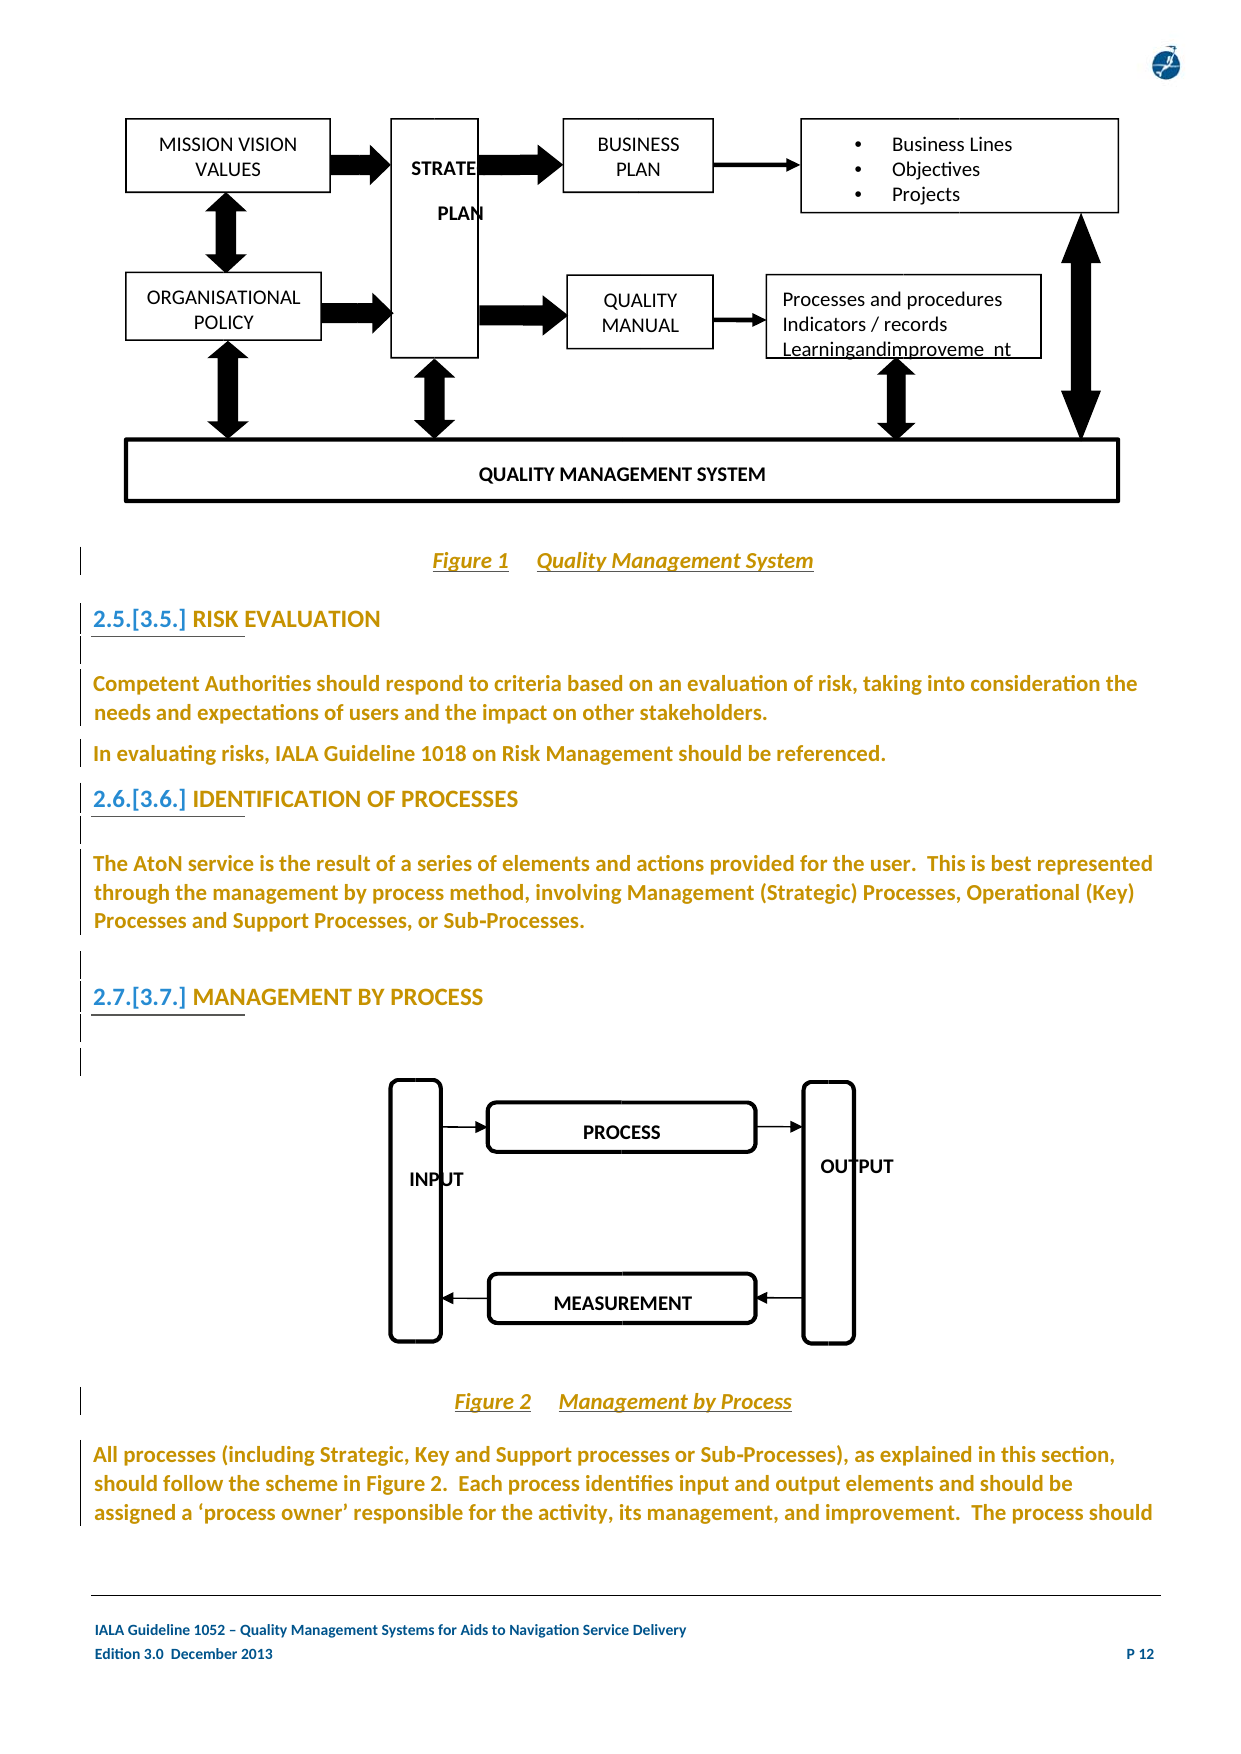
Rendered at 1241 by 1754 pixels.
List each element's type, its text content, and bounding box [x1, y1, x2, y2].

subtitle RISK EVALUATION [93, 603, 1158, 634]
text In evaluating risks, IALA Guideline 1018 on Risk Management should be referenced. [93, 739, 1158, 767]
text Figure 1 Quality Management System [94, 547, 1158, 574]
subtitle IDENTIFICATION OF PROCESSES [93, 783, 1158, 813]
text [93, 1440, 1158, 1526]
subtitle MANAGEMENT BY PROCESS [93, 981, 1158, 1012]
text Competent Authorities should respond to criteria based on an evaluation of risk, taking into consideration the needs and expectations of users and the impact on other stakeholders. [93, 669, 1158, 726]
text The AtoN service is the result of a series of elements and actions provided for the user. This is best represented through the management by process method, involving Management (Strategic) Processes, Operational (Key) Processes and Support Processes, or Sub‐Processes. [93, 849, 1158, 935]
picture [1120, 0, 1238, 114]
text Figure 2 Management by Process [94, 1387, 1158, 1415]
